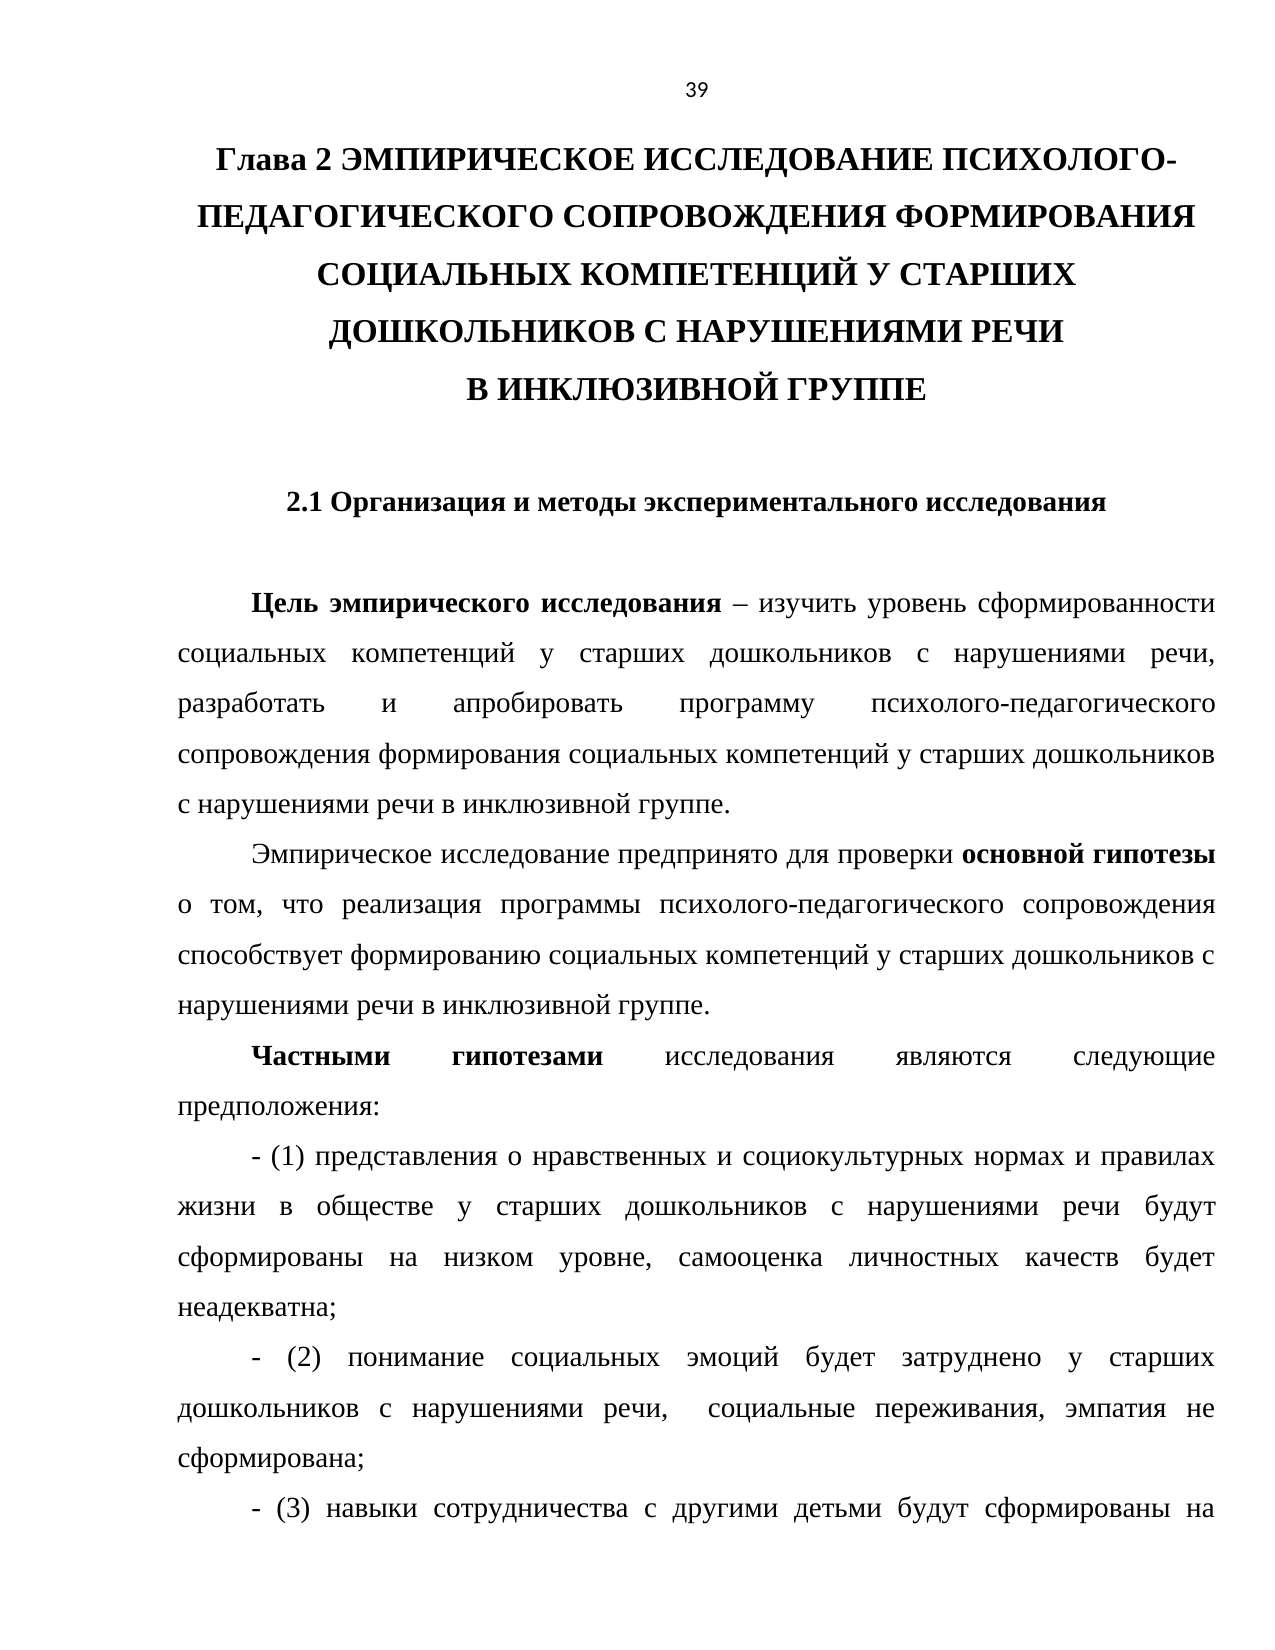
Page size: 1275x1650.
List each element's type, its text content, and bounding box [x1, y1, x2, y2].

text - (1) представления о нравственных и социокультурных нормах и правилах жизни в обществе у старших дошкольников с нарушениями речи будут сформированы на низком уровне, самооценка личностных качеств будет неадекватна; [177, 1138, 1216, 1323]
text Частными гипотезами исследования являются следующие предположения: [177, 1038, 1216, 1121]
subtitle Глава 2 ЭМПИРИЧЕСКОЕ ИССЛЕДОВАНИЕ ПСИХОЛОГО-ПЕДАГОГИЧЕСКОГО СОПРОВОЖДЕНИЯ ФОРМИРОВАНИЯ СОЦИАЛЬНЫХ КОМПЕТЕНЦИЙ У СТАРШИХ ДОШКОЛЬНИКОВ С НАРУШЕНИЯМИ РЕЧИ [177, 139, 1216, 350]
text В ИНКЛЮЗИВНОЙ ГРУППЕ [177, 369, 1216, 407]
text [177, 1490, 1216, 1524]
text Эмпирическое исследование предпринято для проверки основной гипотезы о том, что реализация программы психолого-педагогического сопровождения способствует формированию социальных компетенций у старших дошкольников с нарушениями речи в инклюзивной группе. [177, 836, 1216, 1021]
text - (2) понимание социальных эмоций будет затруднено у старших дошкольников с нарушениями речи, социальные переживания, эмпатия не сформирована; [177, 1339, 1216, 1474]
subtitle 2.1 Организация и методы экспериментального исследования [177, 484, 1216, 518]
text Цель эмпирического исследования – изучить уровень сформированности социальных компетенций у старших дошкольников с нарушениями речи, разработать и апробировать программу психолого-педагогического сопровождения формирования социальных компетенций у старших дошкольников с нарушениями речи в инклюзивной группе. [177, 585, 1216, 819]
